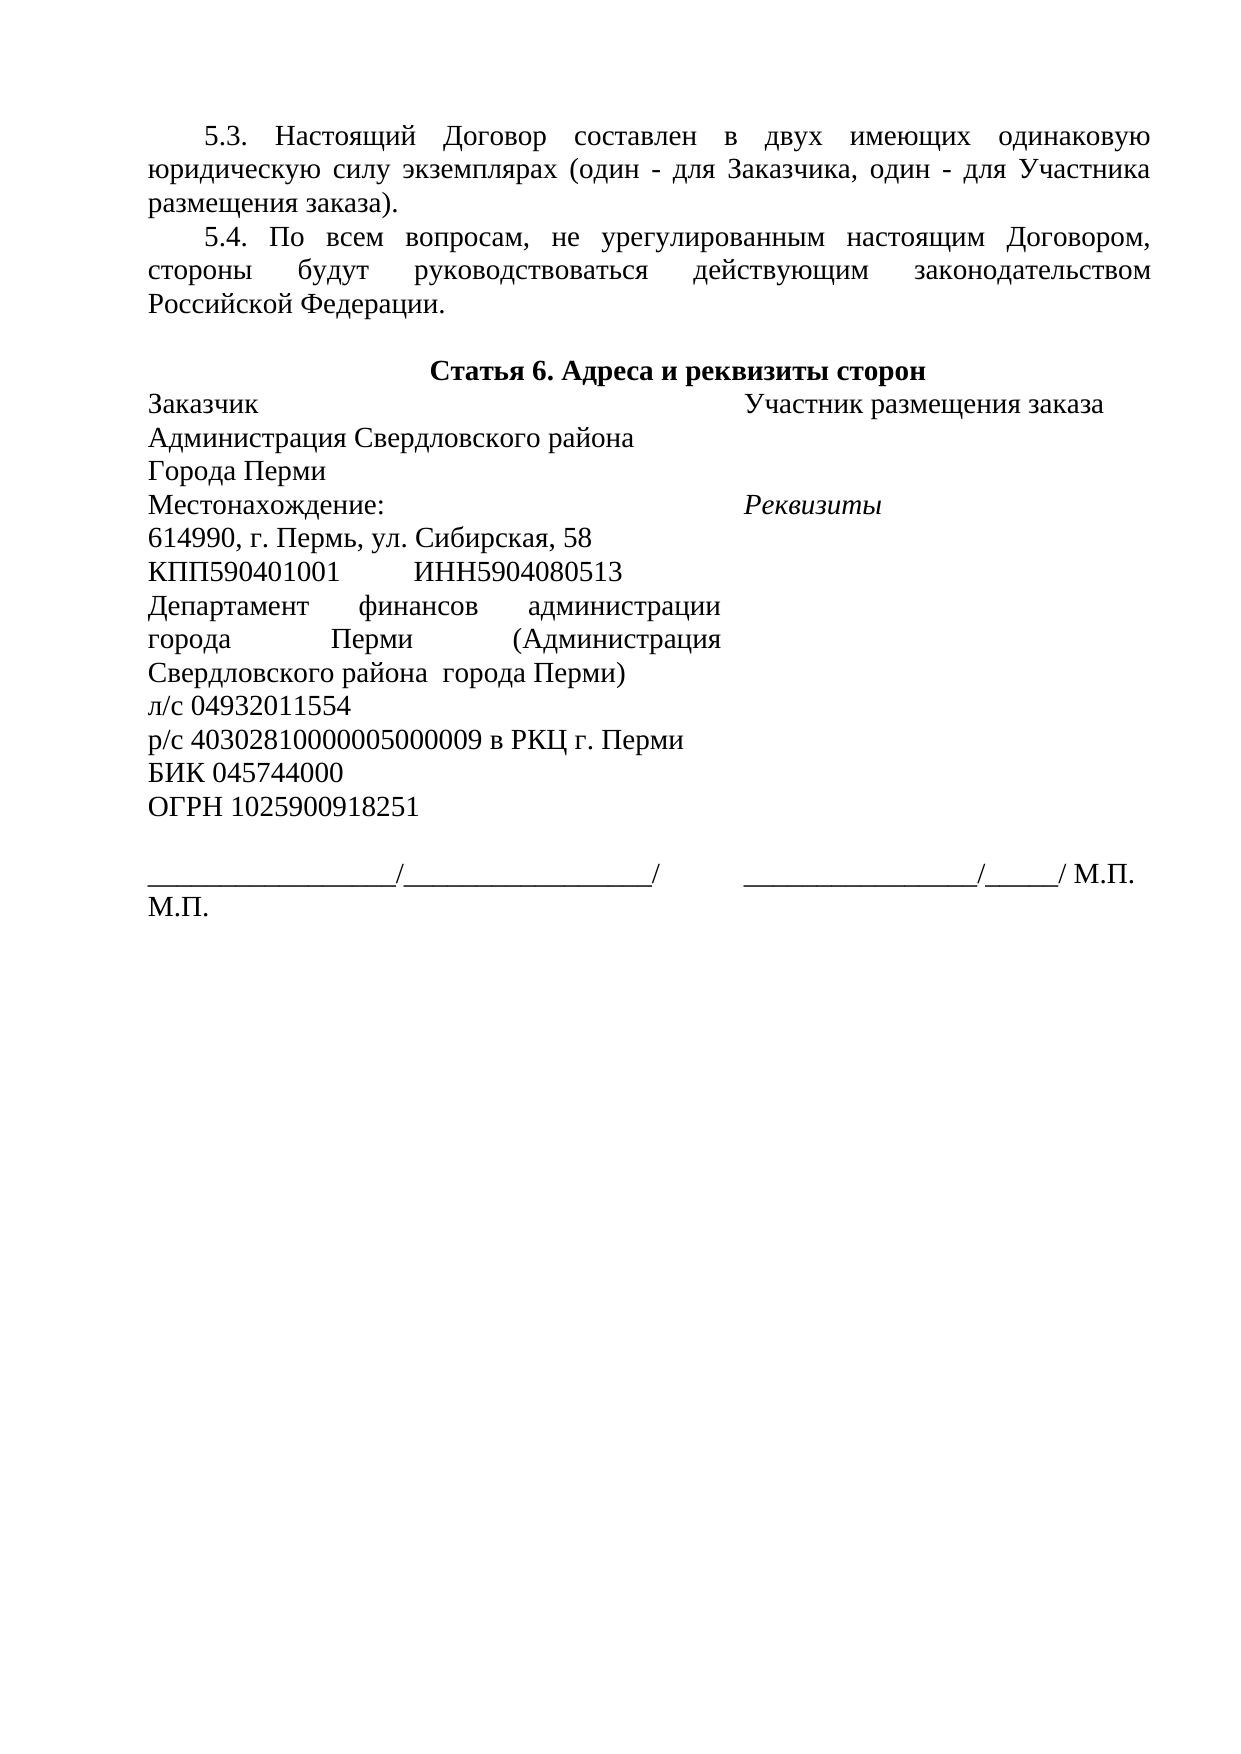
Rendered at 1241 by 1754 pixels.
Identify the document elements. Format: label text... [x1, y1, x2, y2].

table_header Участник размещения заказа [733, 386, 1163, 487]
table_cell ________________/_____/ М.П. [733, 856, 1163, 923]
text 5.3. Настоящий Договор составлен в двух имеющих одинаковую юридическую силу экземплярах (один - для Заказчика, один - для Участника размещения заказа). [148, 118, 1152, 219]
table_cell Реквизиты [733, 487, 1163, 856]
table_header Заказчик Администрация Свердловского района Города Перми [136, 386, 732, 487]
table_cell Местонахождение: . Пермь, ул. Сибирская, 58 КПП590401001 ИНН5904080513 Департамент финансов администрации города Перми (Администрация Свердловского района города Перми) л/с 04932011554 р/с 40302810000005000009 в РКЦ г. Перми БИК 045744000 ОГРН 1025900918251 [136, 487, 732, 856]
text Статья 6. Адреса и реквизиты сторон [148, 353, 1152, 386]
table_cell _________________/_________________/М.П. [136, 856, 732, 923]
text 5.4. По всем вопросам, не урегулированным настоящим Договором, стороны будут руководствоваться действующим законодательством Российской Федерации. [148, 219, 1152, 319]
